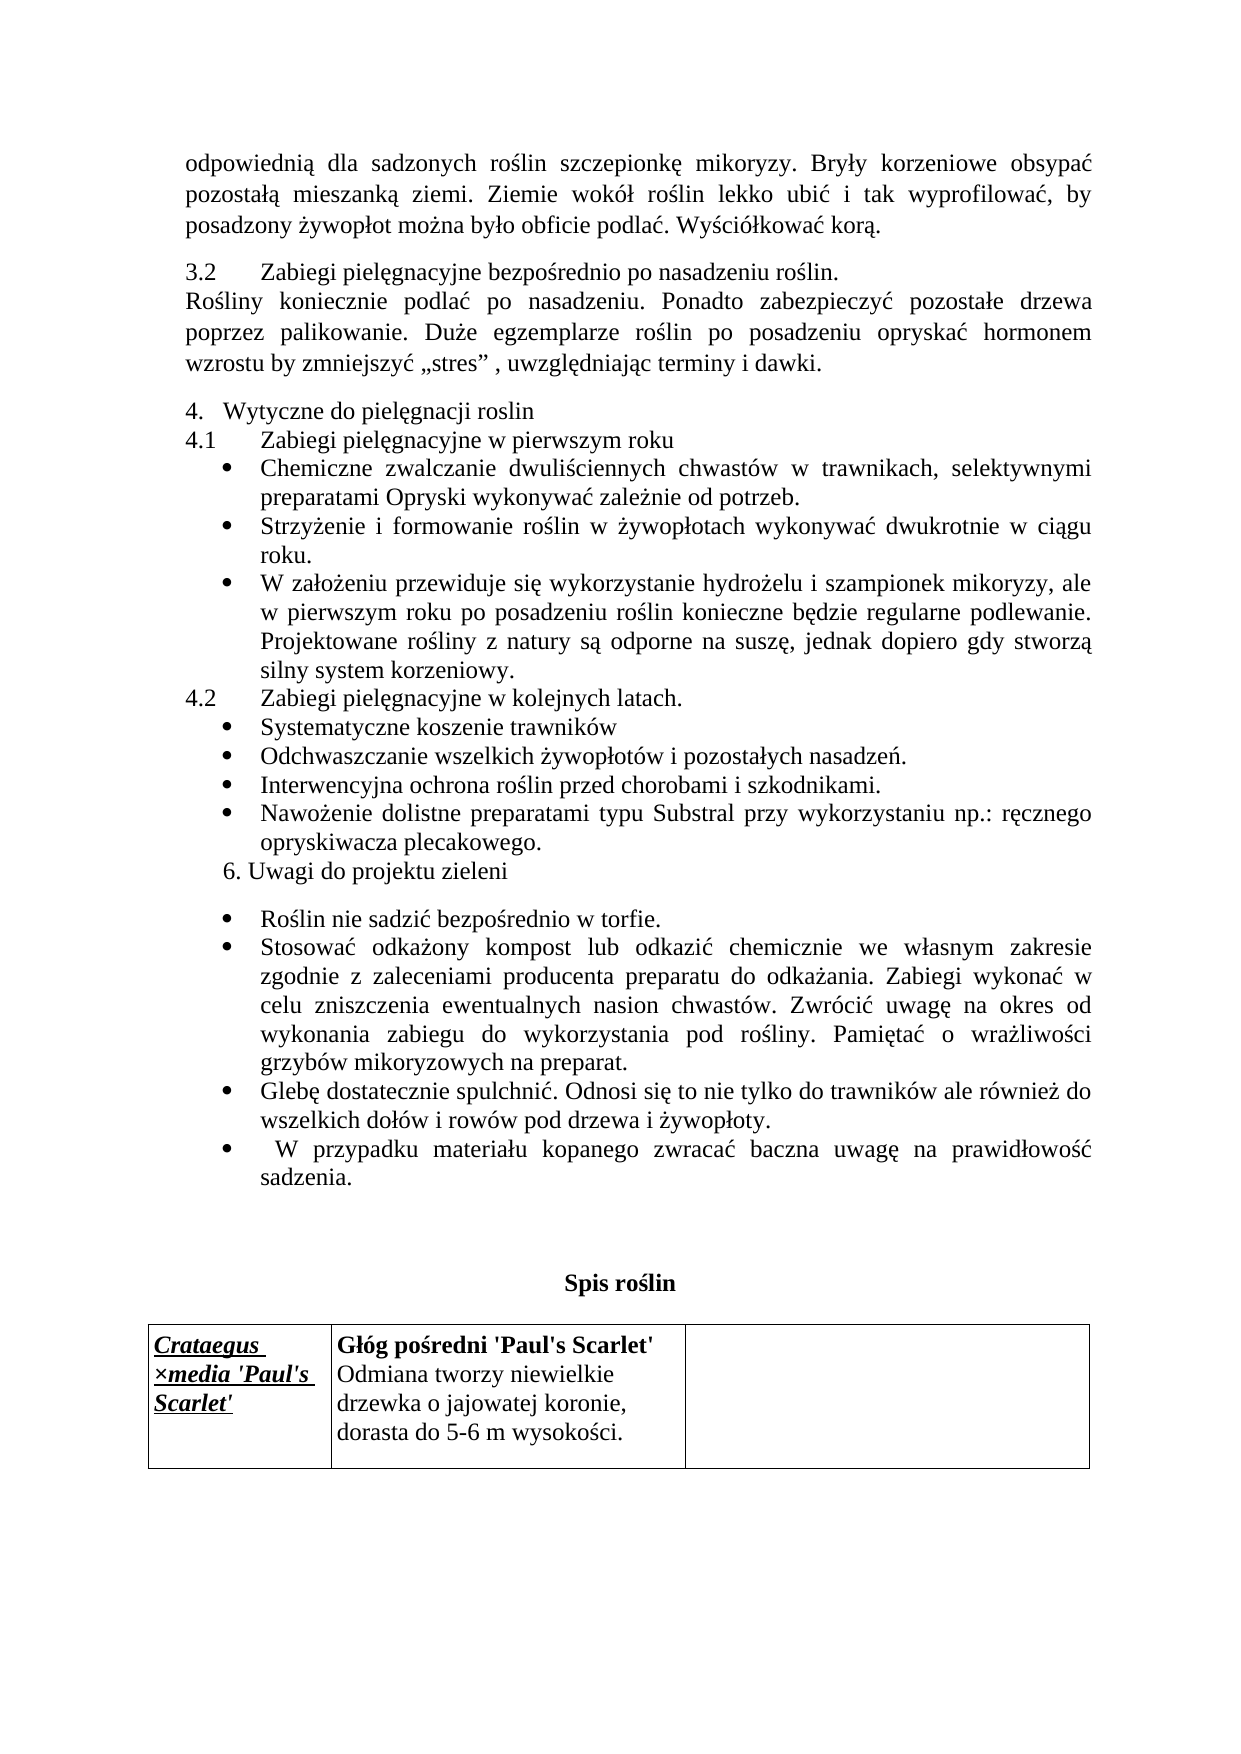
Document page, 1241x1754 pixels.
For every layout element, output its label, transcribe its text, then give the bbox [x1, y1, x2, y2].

list Roślin nie sadzić bezpośrednio w torfie. [223, 904, 1093, 932]
list Odchwaszczanie wszelkich żywopłotów i pozostałych nasadzeń. [223, 741, 1093, 770]
list Zabiegi pielęgnacyjne w pierwszym roku [185, 425, 1093, 453]
list Wytyczne do pielęgnacji roslin [185, 396, 1093, 425]
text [185, 148, 1093, 238]
list Systematyczne koszenie trawników [223, 712, 1093, 741]
text Rośliny koniecznie podlać po nasadzeniu. Ponadto zabezpieczyć pozostałe drzewa poprzez palikowanie. Duże egzemplarze roślin po posadzeniu opryskać hormonem wzrostu by zmniejszyć „stres” , uwzględniając terminy i dawki. [185, 286, 1093, 377]
list W przypadku materiału kopanego zwracać baczna uwagę na prawidłowość sadzenia. [223, 1134, 1093, 1191]
list Zabiegi pielęgnacyjne w kolejnych latach. [185, 683, 1093, 712]
list Zabiegi pielęgnacyjne bezpośrednio po nasadzeniu roślin. [185, 257, 1093, 286]
list Stosować odkażony kompost lub odkazić chemicznie we własnym zakresie zgodnie z zaleceniami producenta preparatu do odkażania. Zabiegi wykonać w celu zniszczenia ewentualnych nasion chwastów. Zwrócić uwagę na okres od wykonania zabiegu do wykorzystania pod rośliny. Pamiętać o wrażliwości grzybów mikoryzowych na preparat. [223, 932, 1093, 1076]
list Interwencyjna ochrona roślin przed chorobami i szkodnikami. [223, 770, 1093, 798]
table_header [686, 1325, 1089, 1468]
list W założeniu przewiduje się wykorzystanie hydrożelu i szampionek mikoryzy, ale w pierwszym roku po posadzeniu roślin konieczne będzie regularne podlewanie. Projektowane rośliny z natury są odporne na suszę, jednak dopiero gdy stworzą silny system korzeniowy. [223, 568, 1093, 683]
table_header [332, 1325, 685, 1468]
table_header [149, 1325, 331, 1468]
list Glebę dostatecznie spulchnić. Odnosi się to nie tylko do trawników ale również do wszelkich dołów i rowów pod drzewa i żywopłoty. [223, 1076, 1093, 1134]
list Strzyżenie i formowanie roślin w żywopłotach wykonywać dwukrotnie w ciągu roku. [223, 511, 1093, 568]
list Nawożenie dolistne preparatami typu Substral przy wykorzystaniu np.: ręcznego opryskiwacza plecakowego. [223, 798, 1093, 856]
list Chemiczne zwalczanie dwuliściennych chwastów w trawnikach, selektywnymi preparatami Opryski wykonywać zależnie od potrzeb. [223, 453, 1093, 511]
text Spis roślin [148, 1268, 1093, 1296]
text 6. Uwagi do projektu zieleni [223, 856, 1093, 885]
